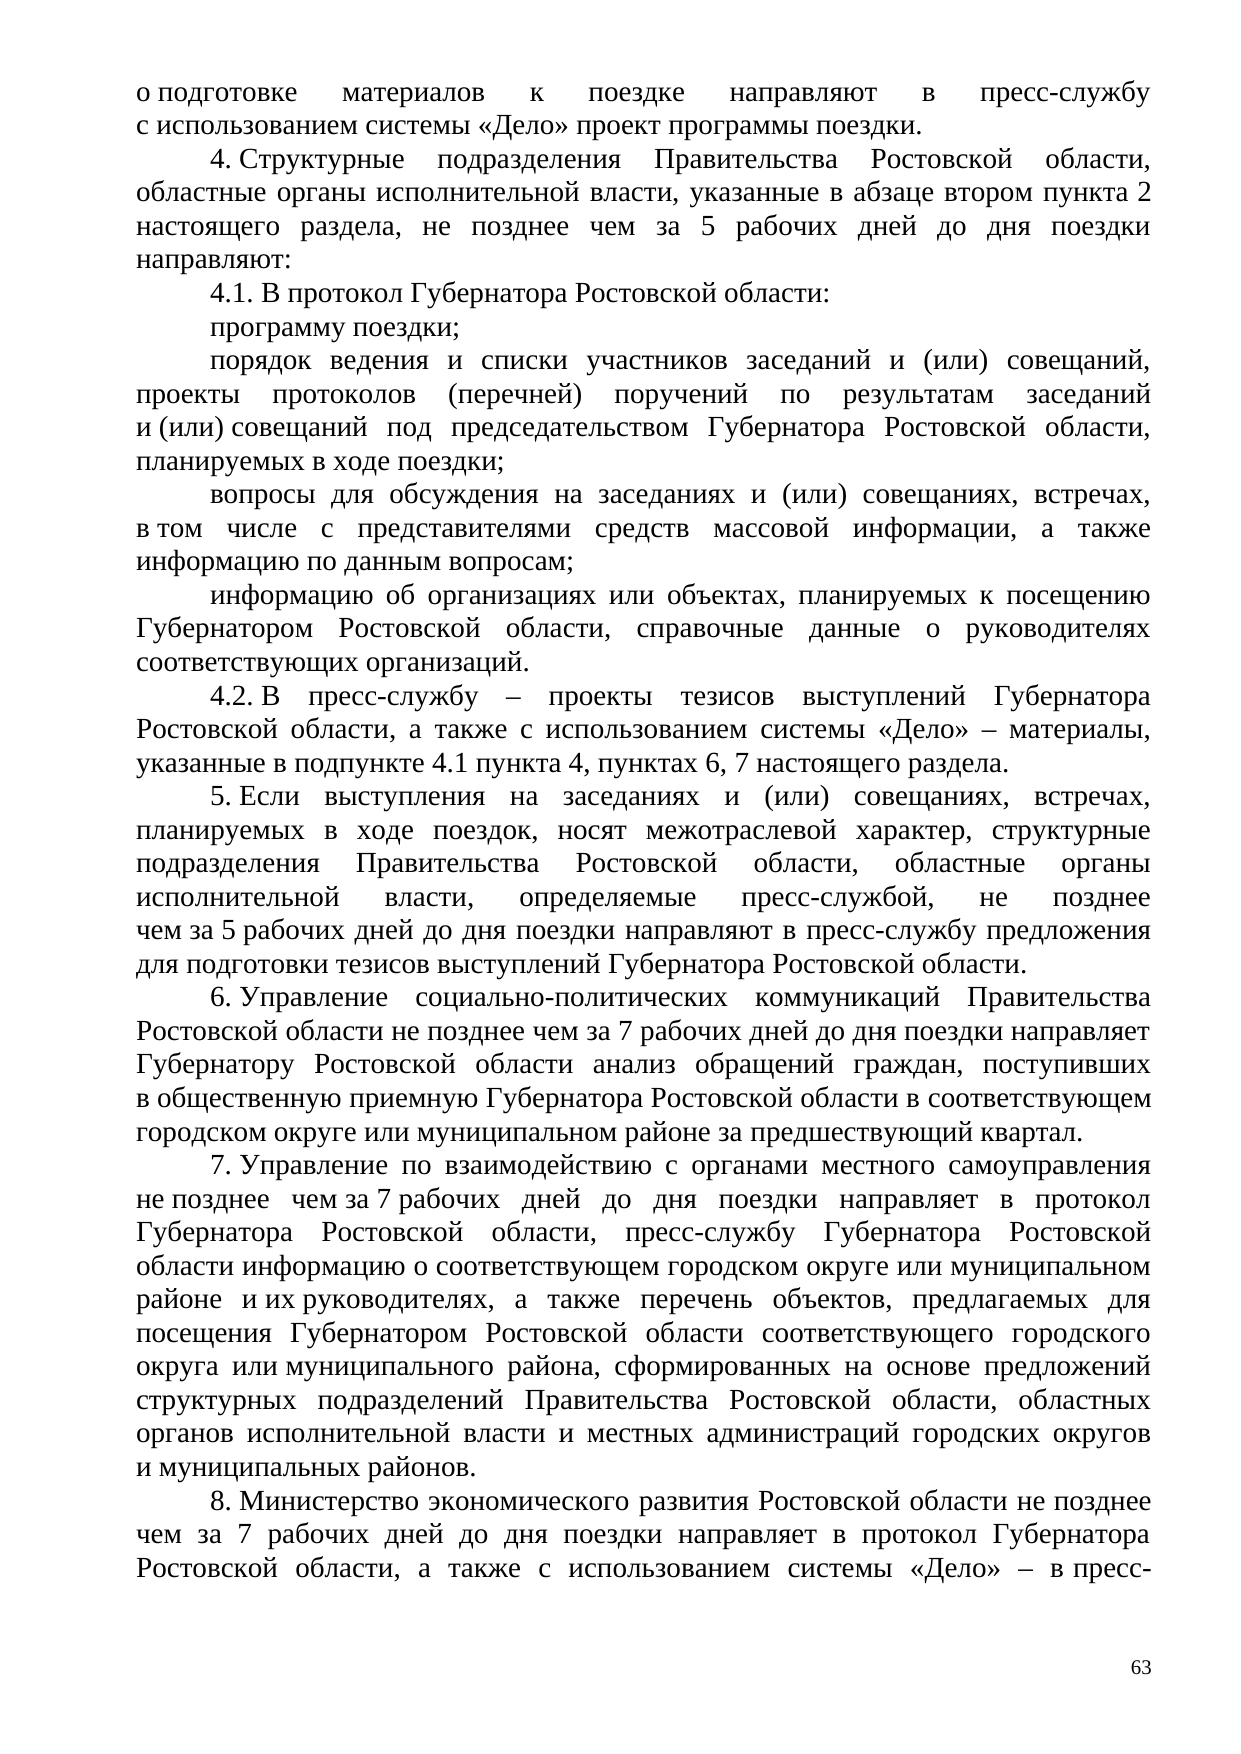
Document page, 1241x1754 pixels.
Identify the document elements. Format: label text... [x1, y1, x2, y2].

text 7. Управление по взаимодействию с органами местного самоуправления не позднее чем за 7 рабочих дней до дня поездки направляет в протокол Губернатора Ростовской области, пресс-службу Губернатора Ростовской области информацию о соответствующем городском округе или муниципальном районе и их руководителях, а также перечень объектов, предлагаемых для посещения Губернатором Ростовской области соответствующего городского округа или муниципального района, сформированных на основе предложений структурных подразделений Правительства Ростовской области, областных органов исполнительной власти и местных администраций городских округов и муниципальных районов. [136, 1147, 1152, 1483]
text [136, 1483, 1152, 1583]
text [136, 74, 1152, 141]
text 6. Управление социально-политических коммуникаций Правительства Ростовской области не позднее чем за 7 рабочих дней до дня поездки направляет Губернатору Ростовской области анализ обращений граждан, поступивших в общественную приемную Губернатора Ростовской области в соответствующем городском округе или муниципальном районе за предшествующий квартал. [136, 979, 1152, 1147]
text информацию об организациях или объектах, планируемых к посещению Губернатором Ростовской области, справочные данные о руководителях соответствующих организаций. [136, 577, 1152, 678]
text вопросы для обсуждения на заседаниях и (или) совещаниях, встречах, в том числе с представителями средств массовой информации, а также информацию по данным вопросам; [136, 476, 1152, 577]
text 4.1. В протокол Губернатора Ростовской области: [136, 275, 1152, 309]
text 4. Структурные подразделения Правительства Ростовской области, областные органы исполнительной власти, указанные в абзаце втором пункта 2 настоящего раздела, не позднее чем за 5 рабочих дней до дня поездки направляют: [136, 141, 1152, 275]
text 4.2. В пресс-службу – проекты тезисов выступлений Губернатора Ростовской области, а также с использованием системы «Дело» – материалы, указанные в подпункте 4.1 пункта 4, пунктах 6, 7 настоящего раздела. [136, 678, 1152, 778]
text 5. Если выступления на заседаниях и (или) совещаниях, встречах, планируемых в ходе поездок, носят межотраслевой характер, структурные подразделения Правительства Ростовской области, областные органы исполнительной власти, определяемые пресс-службой, не позднее чем за 5 рабочих дней до дня поездки направляют в пресс-службу предложения для подготовки тезисов выступлений Губернатора Ростовской области. [136, 778, 1152, 979]
text программу поездки; [136, 309, 1152, 342]
text порядок ведения и списки участников заседаний и (или) совещаний, проекты протоколов (перечней) поручений по результатам заседаний и (или) совещаний под председательством Губернатора Ростовской области, планируемых в ходе поездки; [136, 342, 1152, 476]
